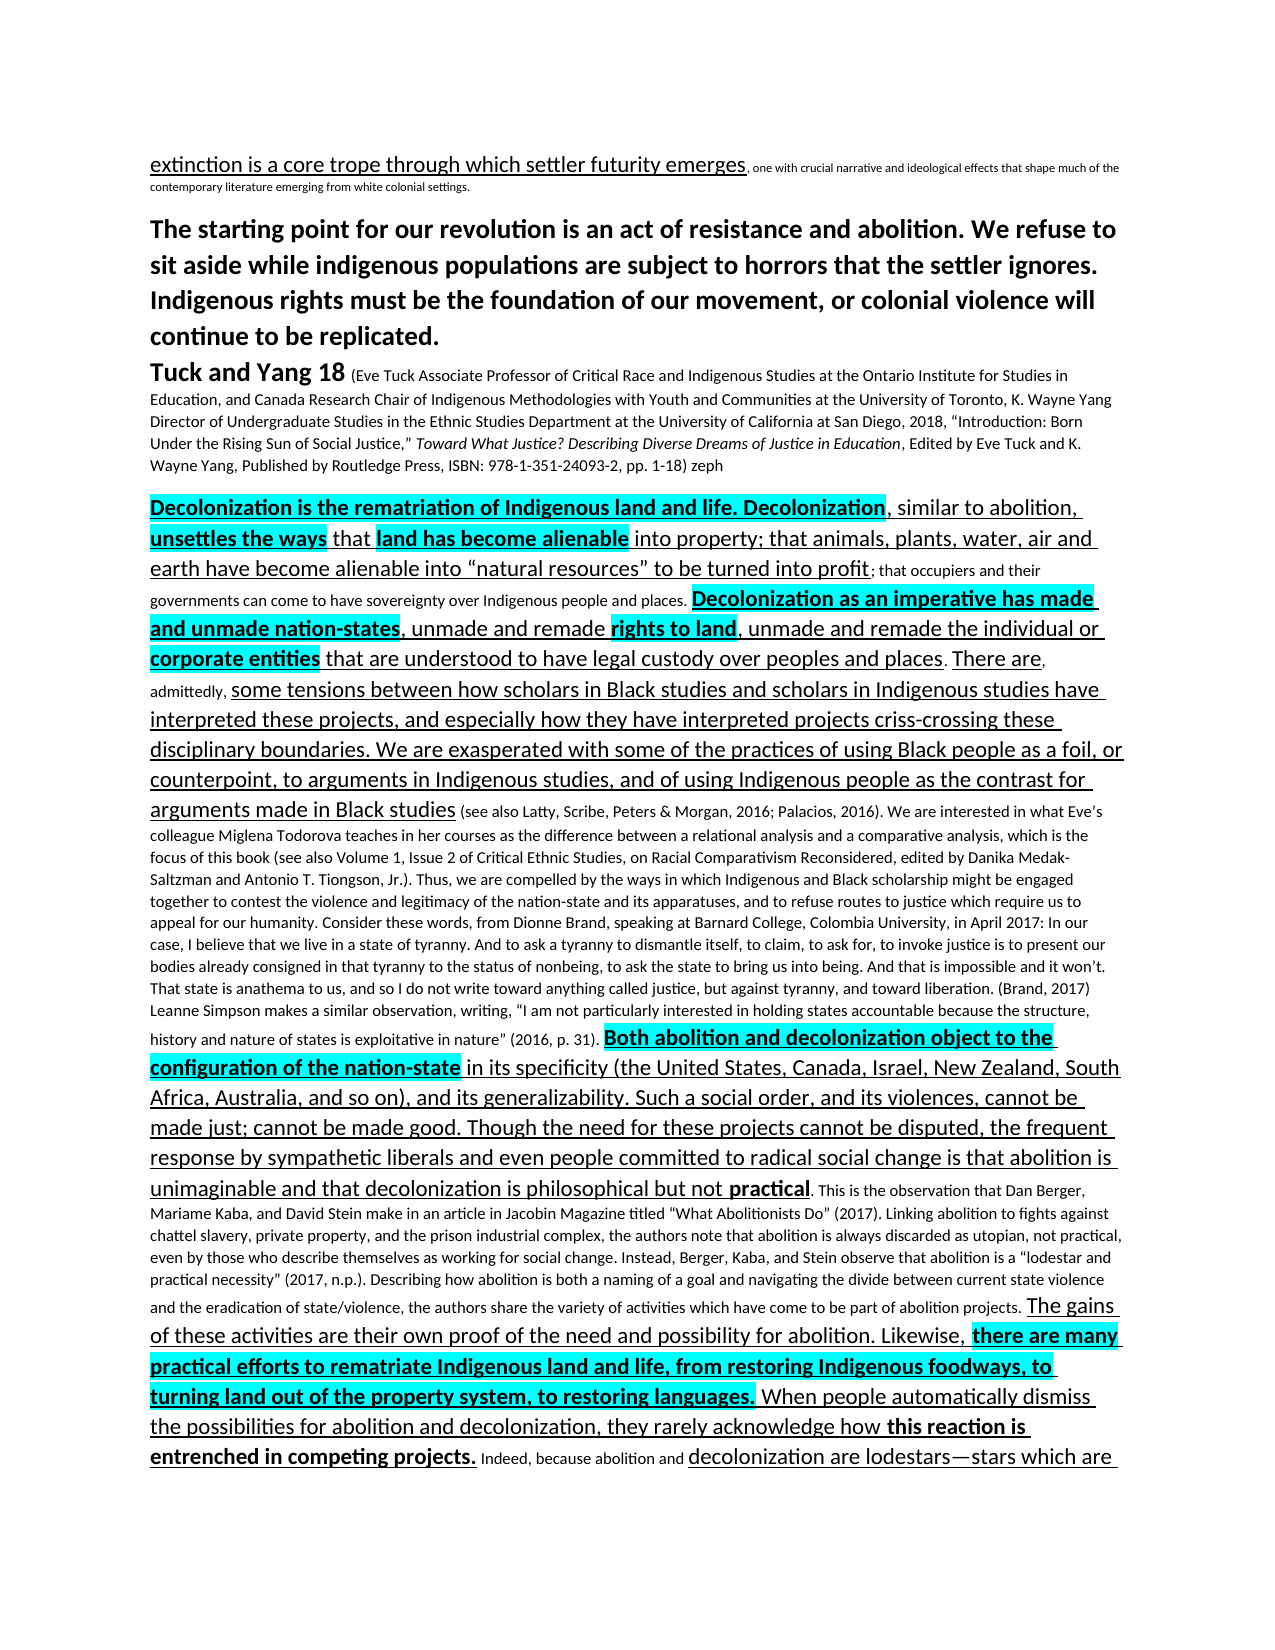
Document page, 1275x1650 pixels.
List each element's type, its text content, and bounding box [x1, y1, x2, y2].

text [150, 493, 1125, 1471]
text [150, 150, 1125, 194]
text The starting point for our revolution is an act of resistance and abolition. We refuse to sit aside while indigenous populations are subject to horrors that the settler ignores. Indigenous rights must be the foundation of our movement, or colonial violence will continue to be replicated. [150, 212, 1125, 352]
text Tuck and Yang 18 (Eve Tuck Associate Professor of Critical Race and Indigenous Studies at the Ontario Institute for Studies in Education, and Canada Research Chair of Indigenous Methodologies with Youth and Communities at the University of Toronto, K. Wayne Yang Director of Undergraduate Studies in the Ethnic Studies Department at the University of California at San Diego, 2018, “Introduction: Born Under the Rising Sun of Social Justice,” Toward What Justice? Describing Diverse Dreams of Justice in Education, Edited by Eve Tuck and K. Wayne Yang, Published by Routledge Press, ISBN: 978-1-351-24093-2, pp. 1-18) zeph [150, 355, 1125, 475]
